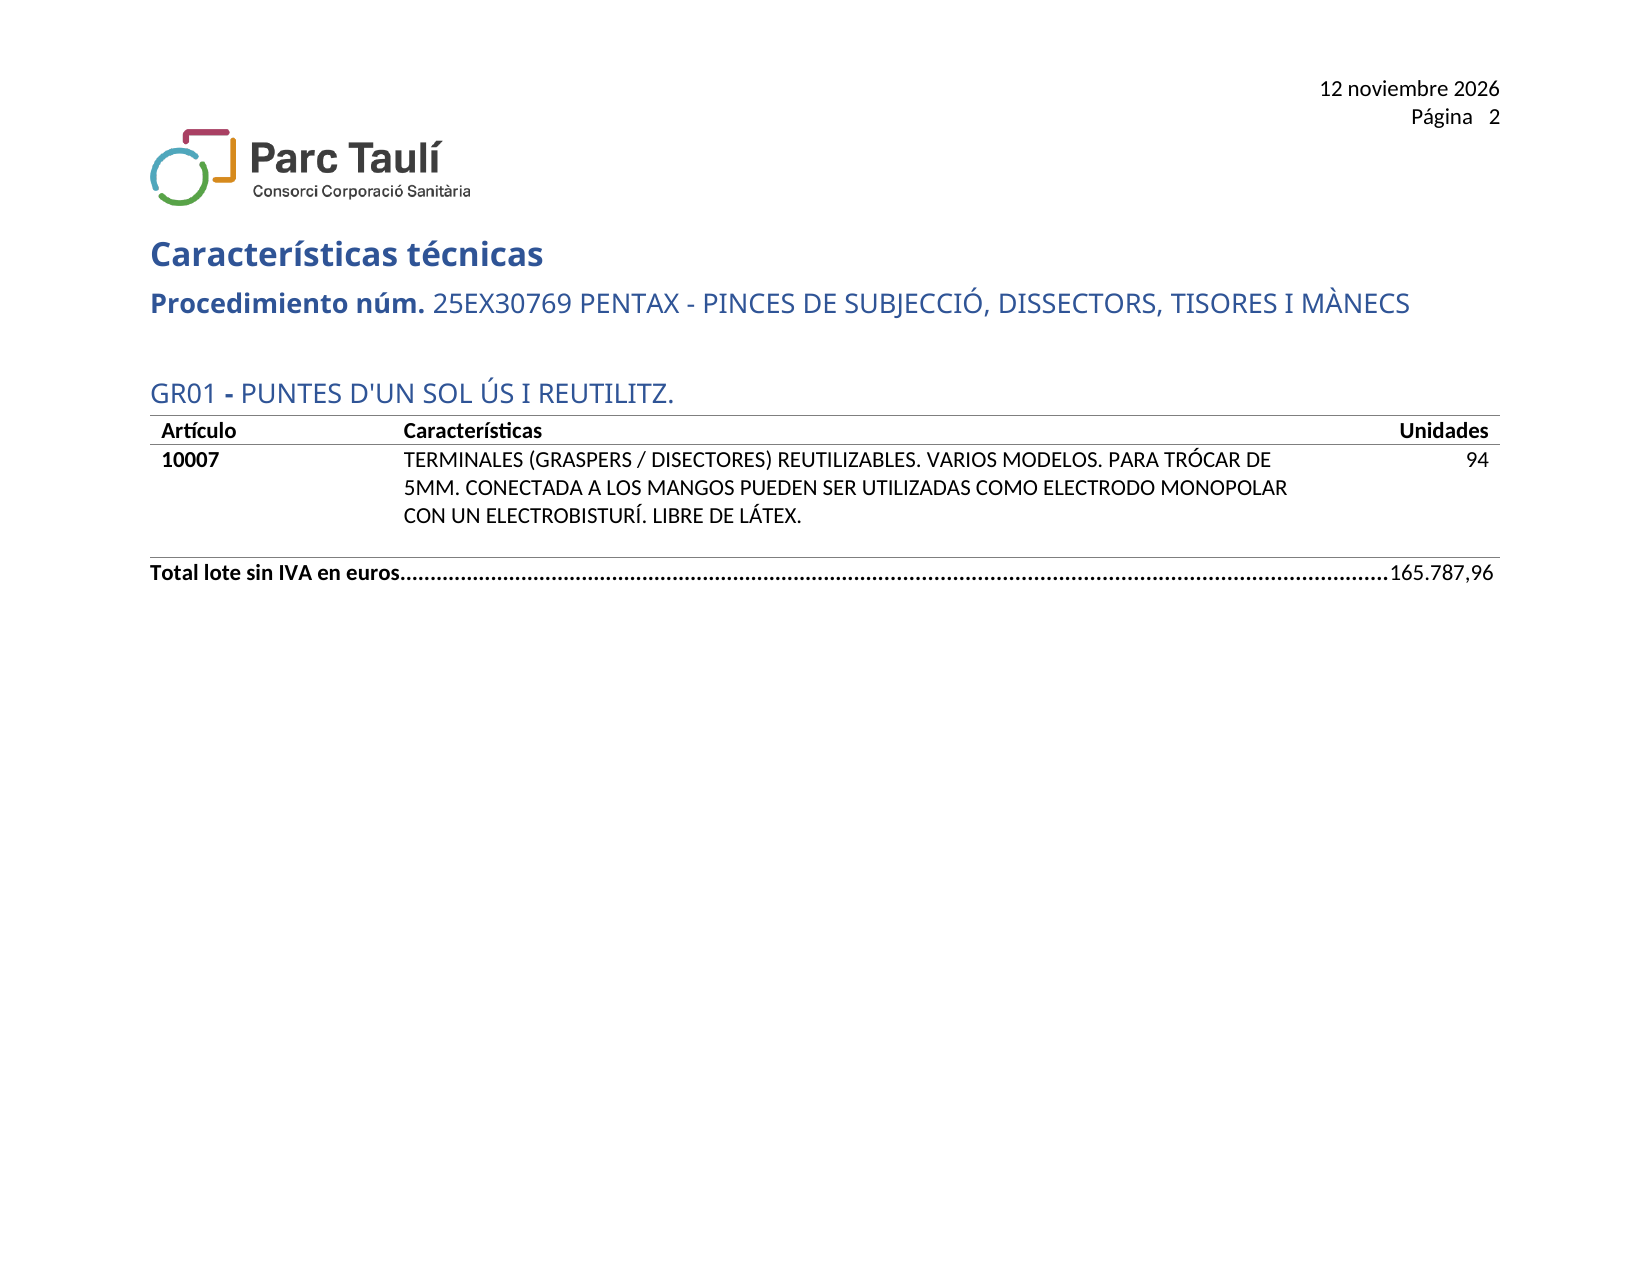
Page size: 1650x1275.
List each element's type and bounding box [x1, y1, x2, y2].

picture [150, 129, 470, 206]
